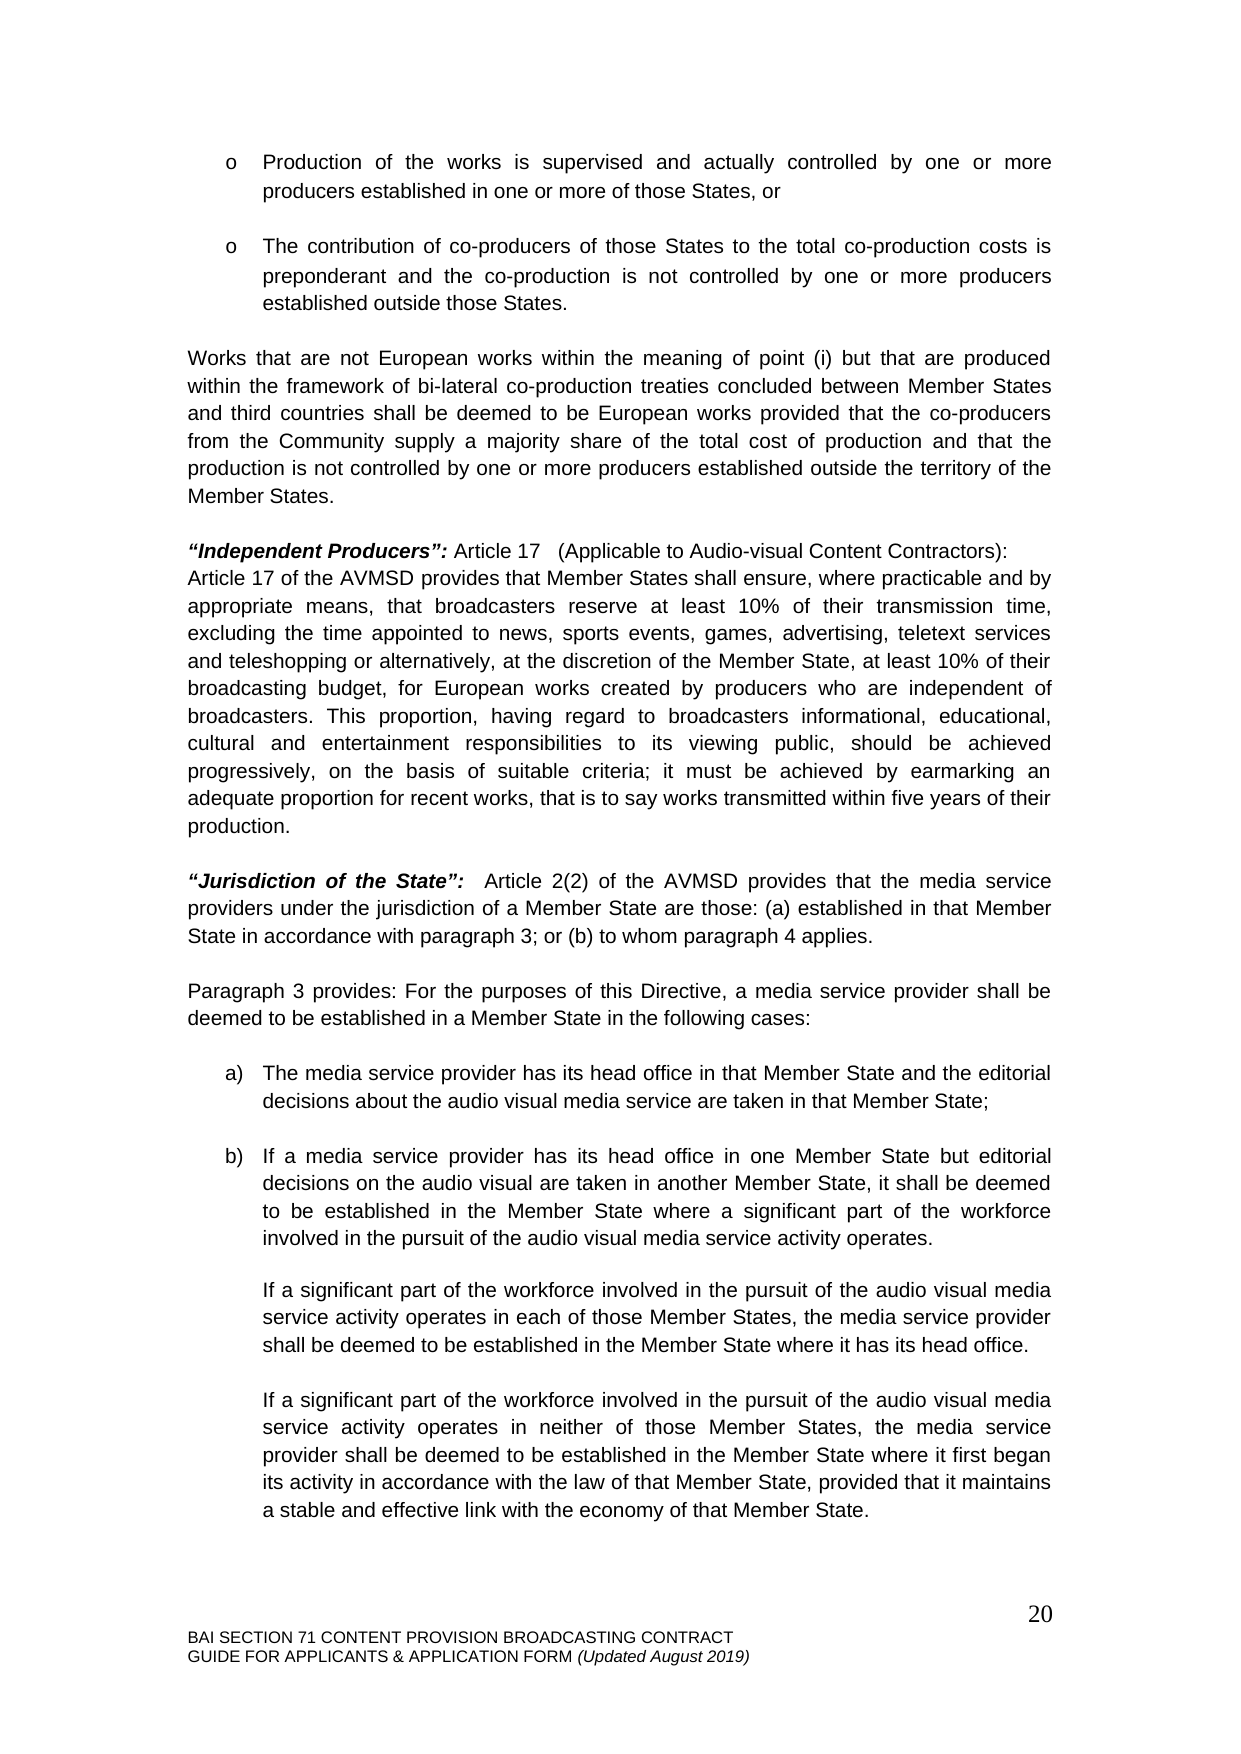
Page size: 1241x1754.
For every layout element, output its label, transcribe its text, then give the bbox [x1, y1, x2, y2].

text Paragraph 3 provides: For the purposes of this Directive, a media service provider shall be deemed to be established in a Member State in the following cases: [187, 979, 1053, 1030]
text Works that are not European works within the meaning of point (i) but that are produced within the framework of bi-lateral co-production treaties concluded between Member States and third countries shall be deemed to be European works provided that the co-producers from the Community supply a majority share of the total cost of production and that the production is not controlled by one or more producers established outside the territory of the Member States. [187, 346, 1053, 508]
list Production of the works is supervised and actually controlled by one or more producers established in one or more of those States, or [225, 150, 1053, 203]
list If a significant part of the workforce involved in the pursuit of the audio visual media service activity operates in each of those Member States, the media service provider shall be deemed to be established in the Member State where it has its head office. [262, 1278, 1053, 1357]
list If a media service provider has its head office in one Member State but editorial decisions on the audio visual are taken in another Member State, it shall be deemed to be established in the Member State where a significant part of the workforce involved in the pursuit of the audio visual media service activity operates. [225, 1144, 1053, 1250]
list The contribution of co-producers of those States to the total co-production costs is preponderant and the co-production is not controlled by one or more producers established outside those States. [225, 234, 1053, 315]
text “Independent Producers”: Article 17 (Applicable to Audio-visual Content Contractors): [187, 539, 1053, 563]
text “Jurisdiction of the State”: Article 2(2) of the AVMSD provides that the media service providers under the jurisdiction of a Member State are those: (a) established in that Member State in accordance with paragraph 3; or (b) to whom paragraph 4 applies. [187, 869, 1053, 948]
list The media service provider has its head office in that Member State and the editorial decisions about the audio visual media service are taken in that Member State; [225, 1061, 1053, 1113]
text If a significant part of the workforce involved in the pursuit of the audio visual media service activity operates in neither of those Member States, the media service provider shall be deemed to be established in the Member State where it first began its activity in accordance with the law of that Member State, provided that it maintains a stable and effective link with the economy of that Member State. [262, 1388, 1053, 1522]
text Article 17 of the AVMSD provides that Member States shall ensure, where practicable and by appropriate means, that broadcasters reserve at least 10% of their transmission time, excluding the time appointed to news, sports events, games, advertising, teletext services and teleshopping or alternatively, at the discretion of the Member State, at least 10% of their broadcasting budget, for European works created by producers who are independent of broadcasters. This proportion, having regard to broadcasters informational, educational, cultural and entertainment responsibilities to its viewing public, should be achieved progressively, on the basis of suitable criteria; it must be achieved by earmarking an adequate proportion for recent works, that is to say works transmitted within five years of their production. [187, 566, 1053, 838]
